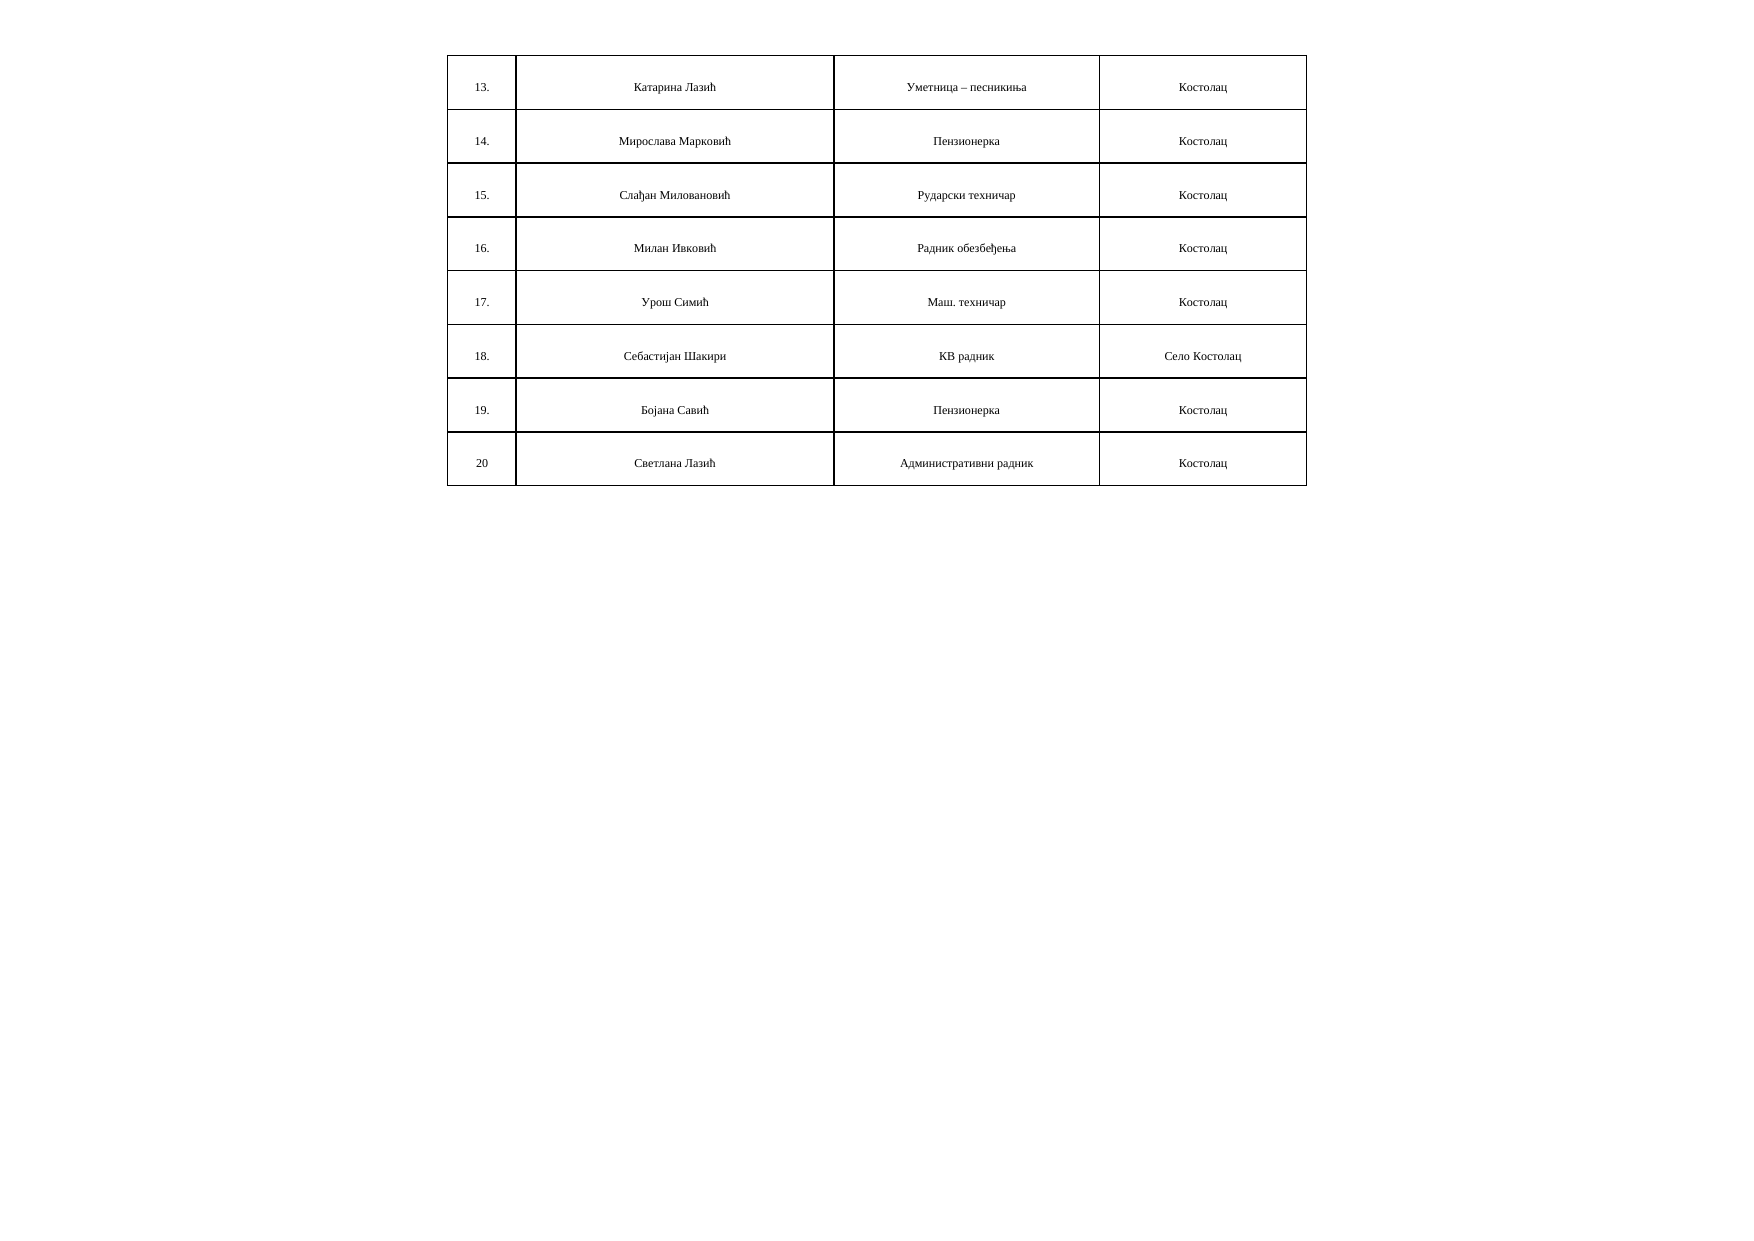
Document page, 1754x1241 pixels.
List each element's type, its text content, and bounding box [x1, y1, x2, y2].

table_cell Бојана Савић [517, 379, 833, 431]
table_cell 20 [448, 433, 515, 485]
table_cell КВ радник [835, 325, 1099, 377]
table_cell Катарина Лазић [517, 56, 833, 108]
table_cell 16. [448, 218, 515, 270]
table_cell Костолац [1100, 271, 1306, 323]
table_cell Урош Симић [517, 271, 833, 323]
table_cell 18. [448, 325, 515, 377]
table_cell Костолац [1100, 56, 1306, 108]
table_cell Костолац [1100, 218, 1306, 270]
table_cell Милан Ивковић [517, 218, 833, 270]
table_cell Уметница – песникиња [835, 56, 1099, 108]
table_cell Костолац [1100, 110, 1306, 162]
table_cell Светлана Лазић [517, 433, 833, 485]
table_cell Себастијан Шакири [517, 325, 833, 377]
table_cell Костолац [1100, 433, 1306, 485]
table_cell Радник обезбеђења [835, 218, 1099, 270]
table_cell 13. [448, 56, 515, 108]
table_cell 15. [448, 164, 515, 216]
table_cell 17. [448, 271, 515, 323]
table_cell Маш. техничар [835, 271, 1099, 323]
table_cell Пензионерка [835, 110, 1099, 162]
table_cell Слађан Миловановић [517, 164, 833, 216]
table_cell Пензионерка [835, 379, 1099, 431]
table_cell 19. [448, 379, 515, 431]
table_cell Рударски техничар [835, 164, 1099, 216]
table_cell Село Костолац [1100, 325, 1306, 377]
table_cell Костолац [1100, 164, 1306, 216]
table_cell Административни радник [835, 433, 1099, 485]
table_cell Мирослава Марковић [517, 110, 833, 162]
table_cell 14. [448, 110, 515, 162]
table_cell Костолац [1100, 379, 1306, 431]
